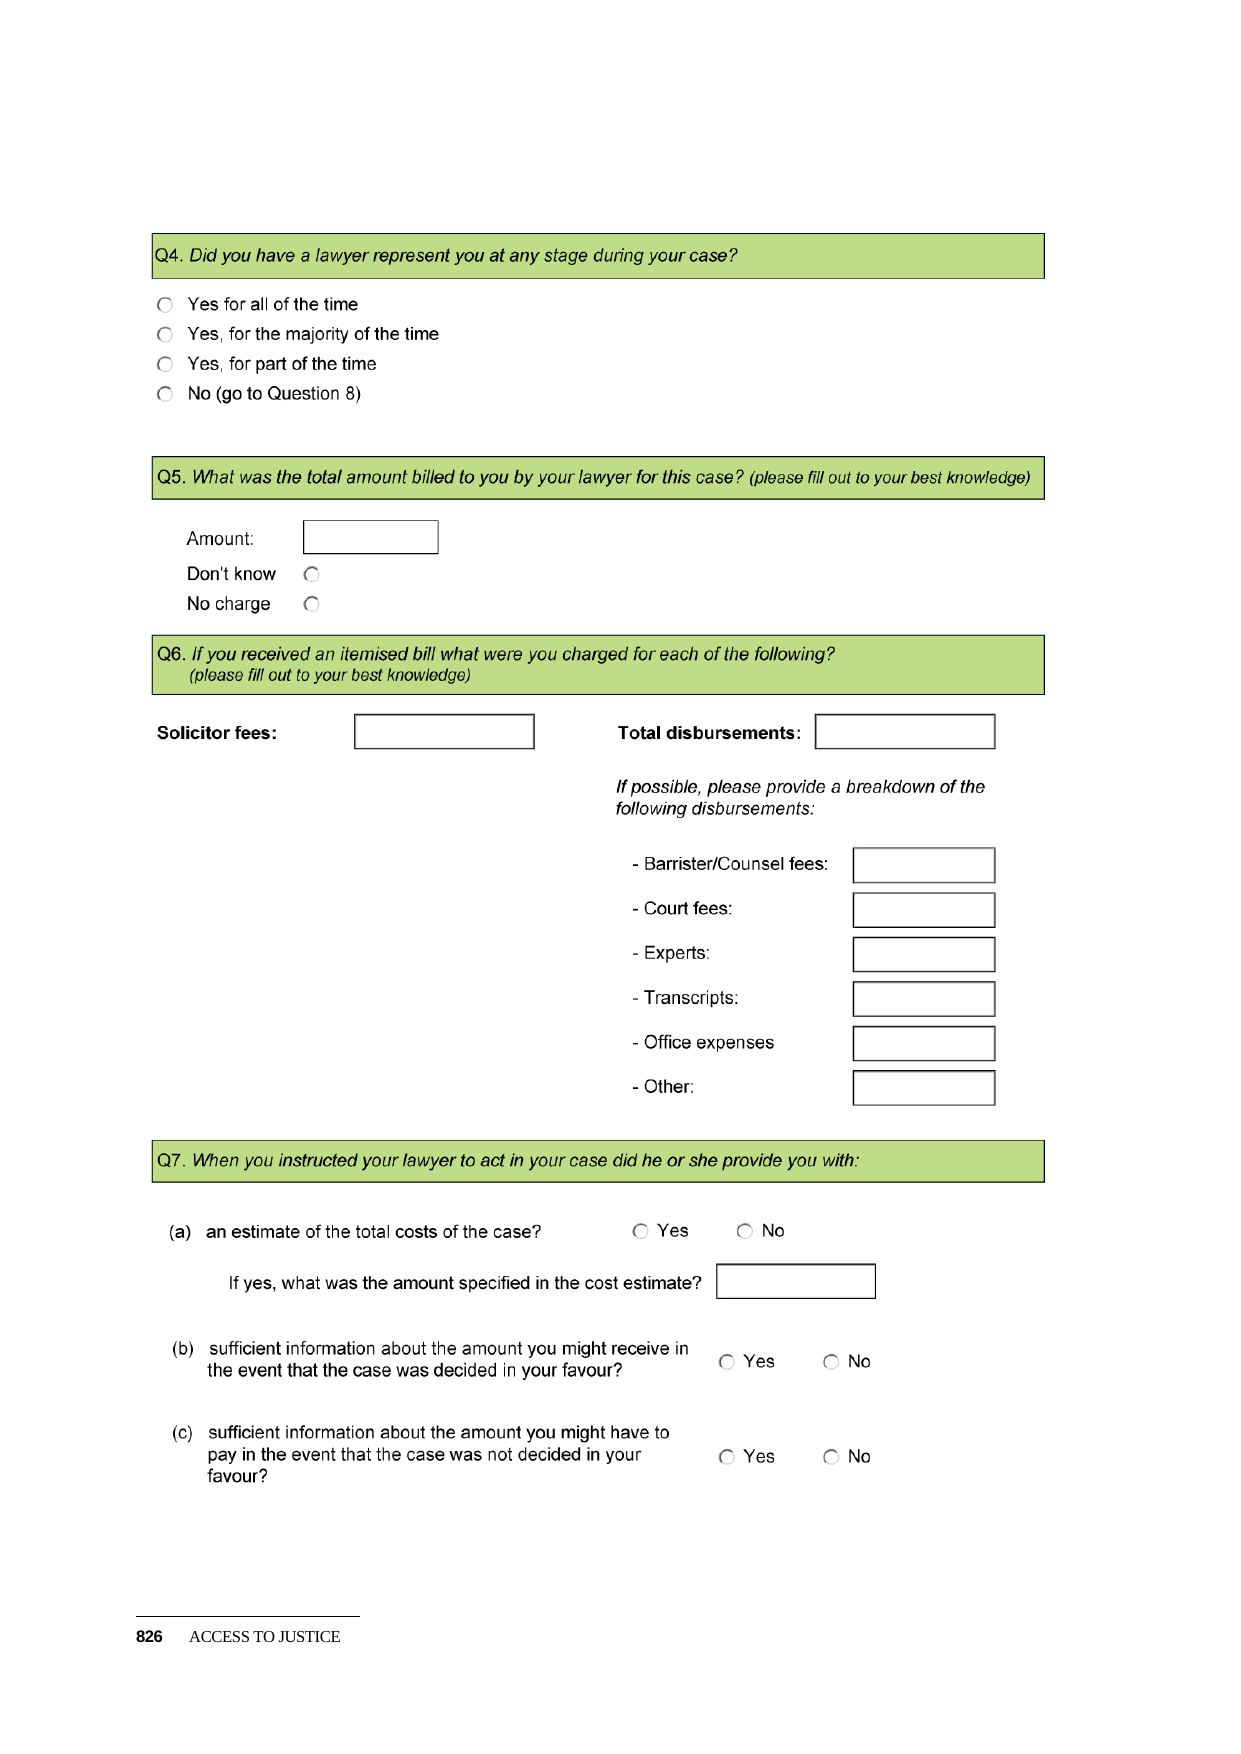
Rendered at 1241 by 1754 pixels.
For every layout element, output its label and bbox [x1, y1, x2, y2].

picture [135, 233, 1052, 1498]
